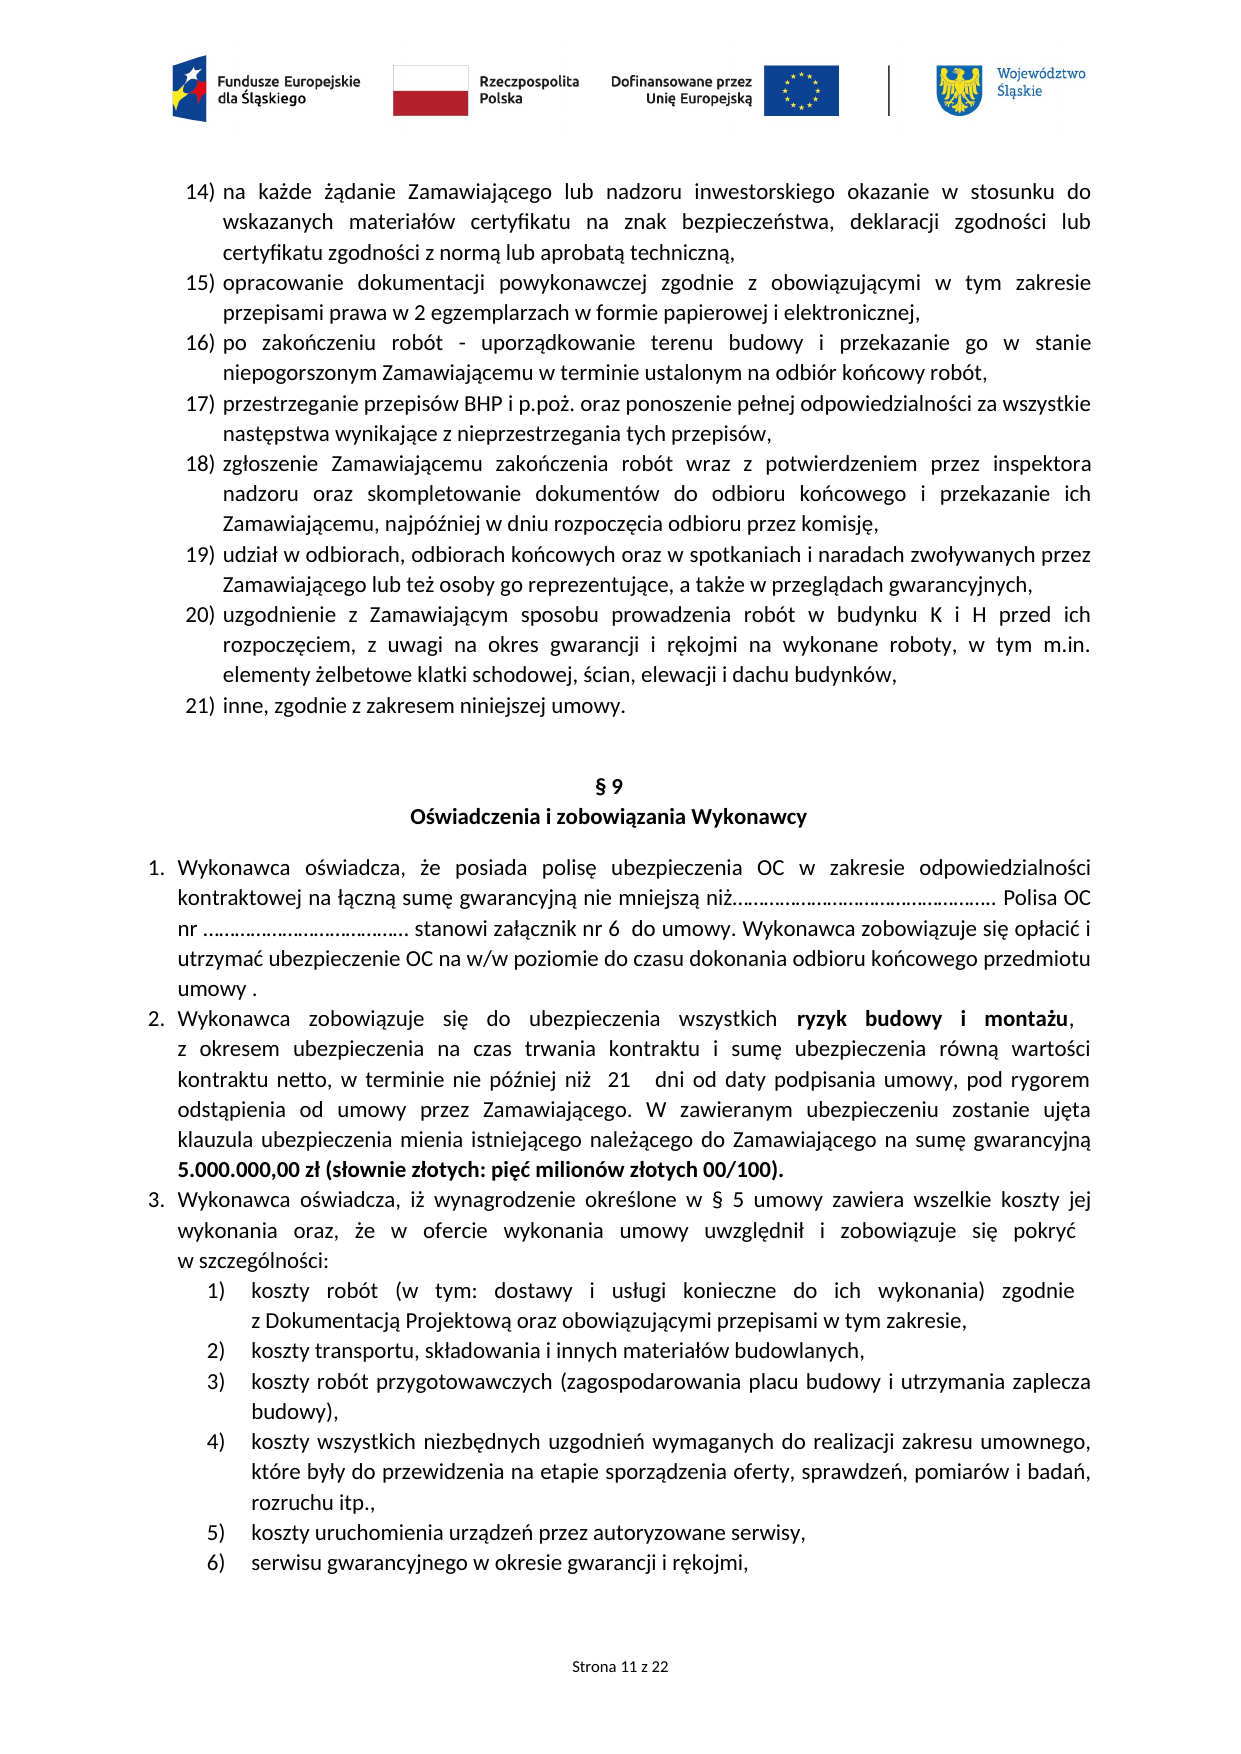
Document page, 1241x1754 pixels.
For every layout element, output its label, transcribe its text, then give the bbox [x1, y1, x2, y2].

picture [156, 38, 1096, 136]
list uzgodnienie z Zamawiającym sposobu prowadzenia robót w budynku K i H przed ich rozpoczęciem, z uwagi na okres gwarancji i rękojmi na wykonane roboty, w tym m.in. elementy żelbetowe klatki schodowej, ścian, elewacji i dachu budynków, [185, 721, 1093, 809]
list Wykonawca oświadcza, iż wynagrodzenie określone w § 5 umowy zawiera wszelkie koszty jej wykonania oraz, że w ofercie wykonania umowy uwzględnił i zobowiązuje się pokryć w szczególności: [148, 1306, 1093, 1395]
text § 9 Oświadczenia i zobowiązania Wykonawcy [125, 893, 1093, 951]
list zgłoszenie Zamawiającemu zakończenia robót wraz z potwierdzeniem przez inspektora nadzoru oraz skompletowanie dokumentów do odbioru końcowego i przekazanie ich Zamawiającemu, najpóźniej w dniu rozpoczęcia odbioru przez komisję, [185, 570, 1093, 658]
list inne, zgodnie z zakresem niniejszej umowy. [185, 812, 1093, 840]
list udział w odbiorach, odbiorach końcowych oraz w spotkaniach i naradach zwoływanych przez Zamawiającego lub też osoby go reprezentujące, a także w przeglądach gwarancyjnych, [185, 661, 1093, 719]
list po zakończeniu robót - uporządkowanie terenu budowy i przekazanie go w stanie niepogorszonym Zamawiającemu w terminie ustalonym na odbiór końcowy robót, [185, 449, 1093, 507]
list na każde żądanie Zamawiającego lub nadzoru inwestorskiego okazanie w stosunku do wskazanych materiałów certyfikatu na znak bezpieczeństwa, deklaracji zgodności lub certyfikatu zgodności z normą lub aprobatą techniczną, [185, 298, 1093, 387]
list Wykonawca oświadcza, że posiada polisę ubezpieczenia OC w zakresie odpowiedzialności kontraktowej na łączną sumę gwarancyjną nie mniejszą niż………………………………………….. Polisa OC nr ………………………………… stanowi załącznik nr 6 do umowy. Wykonawca zobowiązuje się opłacić i utrzymać ubezpieczenie OC na w/w poziomie do czasu dokonania odbioru końcowego przedmiotu umowy . [148, 974, 1093, 1123]
list opracowanie dokumentacji powykonawczej zgodnie z obowiązującymi w tym zakresie przepisami prawa w 2 egzemplarzach w formie papierowej i elektronicznej, [185, 389, 1093, 447]
list koszty robót przygotowawczych (zagospodarowania placu budowy i utrzymania zaplecza budowy), [207, 1488, 1093, 1546]
list koszty robót (w tym: dostawy i usługi konieczne do ich wykonania) zgodnie z Dokumentacją Projektową oraz obowiązującymi przepisami w tym zakresie, [207, 1397, 1093, 1455]
list koszty transportu, składowania i innych materiałów budowlanych, [207, 1457, 1093, 1486]
list Wykonawca zobowiązuje się do ubezpieczenia wszystkich ryzyk budowy i montażu, z okresem ubezpieczenia na czas trwania kontraktu i sumę ubezpieczenia równą wartości kontraktu netto, w terminie nie później niż 21 dni od daty podpisania umowy, pod rygorem odstąpienia od umowy przez Zamawiającego. W zawieranym ubezpieczeniu zostanie ujęta klauzula ubezpieczenia mienia istniejącego należącego do Zamawiającego na sumę gwarancyjną 5.000.000,00 zł (słownie złotych: pięć milionów złotych 00/100). [148, 1125, 1093, 1304]
list przestrzeganie przepisów BHP i p.poż. oraz ponoszenie pełnej odpowiedzialności za wszystkie następstwa wynikające z nieprzestrzegania tych przepisów, [185, 509, 1093, 568]
list wykonywanie niezbędnych pomiarów i badań, w tym na żądanie Zamawiającego w przypadku uzasadnionych wątpliwości Zamawiającego co do materiałów, technologii wykonywanych przez Wykonawcę robót. W przypadku wykazania nieprawidłowości w wyniku przeprowadzonych badań/pomiarów koszt ich wykonania poniesie Wykonawca, [185, 177, 1093, 296]
